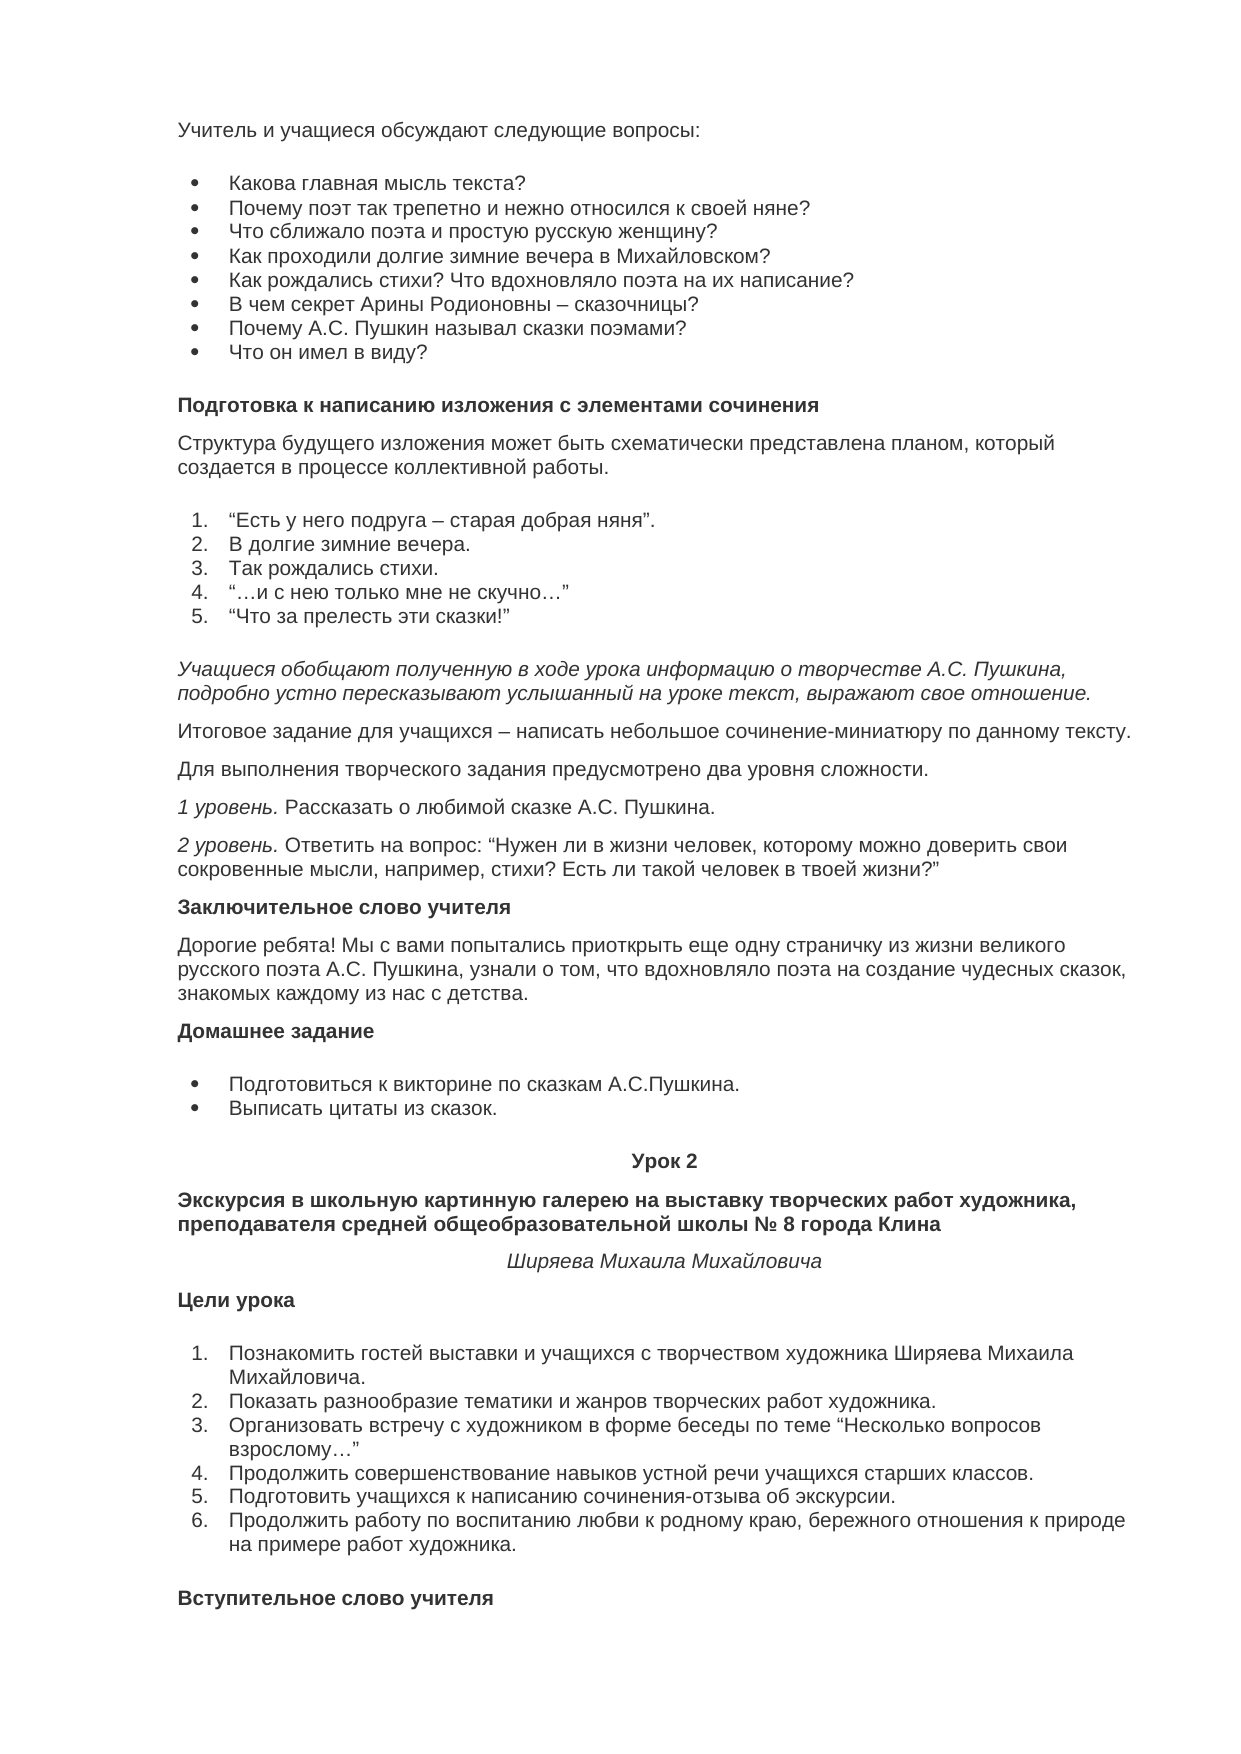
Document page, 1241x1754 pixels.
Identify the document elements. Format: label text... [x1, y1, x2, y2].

list Что он имел в виду? [191, 340, 1152, 364]
list Как рождались стихи? Что вдохновляло поэта на их написание? [191, 267, 1152, 292]
list В чем секрет Арины Родионовны – сказочницы? [191, 292, 1152, 316]
text Для выполнения творческого задания предусмотрено два уровня сложности. [177, 757, 1152, 781]
text Заключительное слово учителя [177, 895, 1152, 919]
list Почему поэт так трепетно и нежно относился к своей няне? [191, 195, 1152, 219]
list Показать разнообразие тематики и жанров творческих работ художника. [191, 1388, 1152, 1412]
list Какова главная мысль текста? [191, 171, 1152, 195]
text Домашнее задание [177, 1019, 1152, 1043]
text Структура будущего изложения может быть схематически представлена планом, который создается в процессе коллективной работы. [177, 431, 1152, 479]
list Выписать цитаты из сказок. [191, 1096, 1152, 1120]
text Цели урока [177, 1287, 1152, 1311]
list Что сближало поэта и простую русскую женщину? [191, 219, 1152, 243]
list Как проходили долгие зимние вечера в Михайловском? [191, 243, 1152, 267]
text Урок 2 [177, 1149, 1152, 1173]
text Подготовка к написанию изложения с элементами сочинения [177, 393, 1152, 417]
text Вступительное слово учителя [177, 1585, 1152, 1609]
text Учитель и учащиеся обсуждают следующие вопросы: [177, 118, 1152, 142]
text Экскурсия в школьную картинную галерею на выставку творческих работ художника, преподавателя средней общеобразовательной школы № 8 города Клина [177, 1187, 1152, 1235]
text Ширяева Михаила Михайловича [177, 1249, 1152, 1273]
list Подготовиться к викторине по сказкам А.С.Пушкина. [191, 1072, 1152, 1096]
list “…и с нею только мне не скучно…” [191, 580, 1152, 604]
list Так рождались стихи. [191, 556, 1152, 580]
text Дорогие ребята! Мы с вами попытались приоткрыть еще одну страничку из жизни великого русского поэта А.С. Пушкина, узнали о том, что вдохновляло поэта на создание чудесных сказок, знакомых каждому из нас с детства. [177, 933, 1152, 1005]
text Итоговое задание для учащихся – написать небольшое сочинение-миниатюру по данному тексту. [177, 719, 1152, 743]
list Почему А.С. Пушкин называл сказки поэмами? [191, 316, 1152, 340]
text 1 уровень. Рассказать о любимой сказке А.С. Пушкина. [177, 795, 1152, 819]
text 2 уровень. Ответить на вопрос: “Нужен ли в жизни человек, которому можно доверить свои сокровенные мысли, например, стихи? Есть ли такой человек в твоей жизни?” [177, 833, 1152, 881]
list “Есть у него подруга – старая добрая няня”. [191, 508, 1152, 532]
list Продолжить совершенствование навыков устной речи учащихся старших классов. [191, 1460, 1152, 1484]
list Подготовить учащихся к написанию сочинения-отзыва об экскурсии. [191, 1484, 1152, 1508]
list “Что за прелесть эти сказки!” [191, 604, 1152, 628]
list В долгие зимние вечера. [191, 532, 1152, 556]
text Учащиеся обобщают полученную в ходе урока информацию о творчестве А.С. Пушкина, подробно устно пересказывают услышанный на уроке текст, выражают свое отношение. [177, 657, 1152, 705]
list Познакомить гостей выставки и учащихся с творчеством художника Ширяева Михаила Михайловича. [191, 1341, 1152, 1388]
list Организовать встречу с художником в форме беседы по теме “Несколько вопросов взрослому…” [191, 1412, 1152, 1460]
list Продолжить работу по воспитанию любви к родному краю, бережного отношения к природе на примере работ художника. [191, 1508, 1152, 1556]
